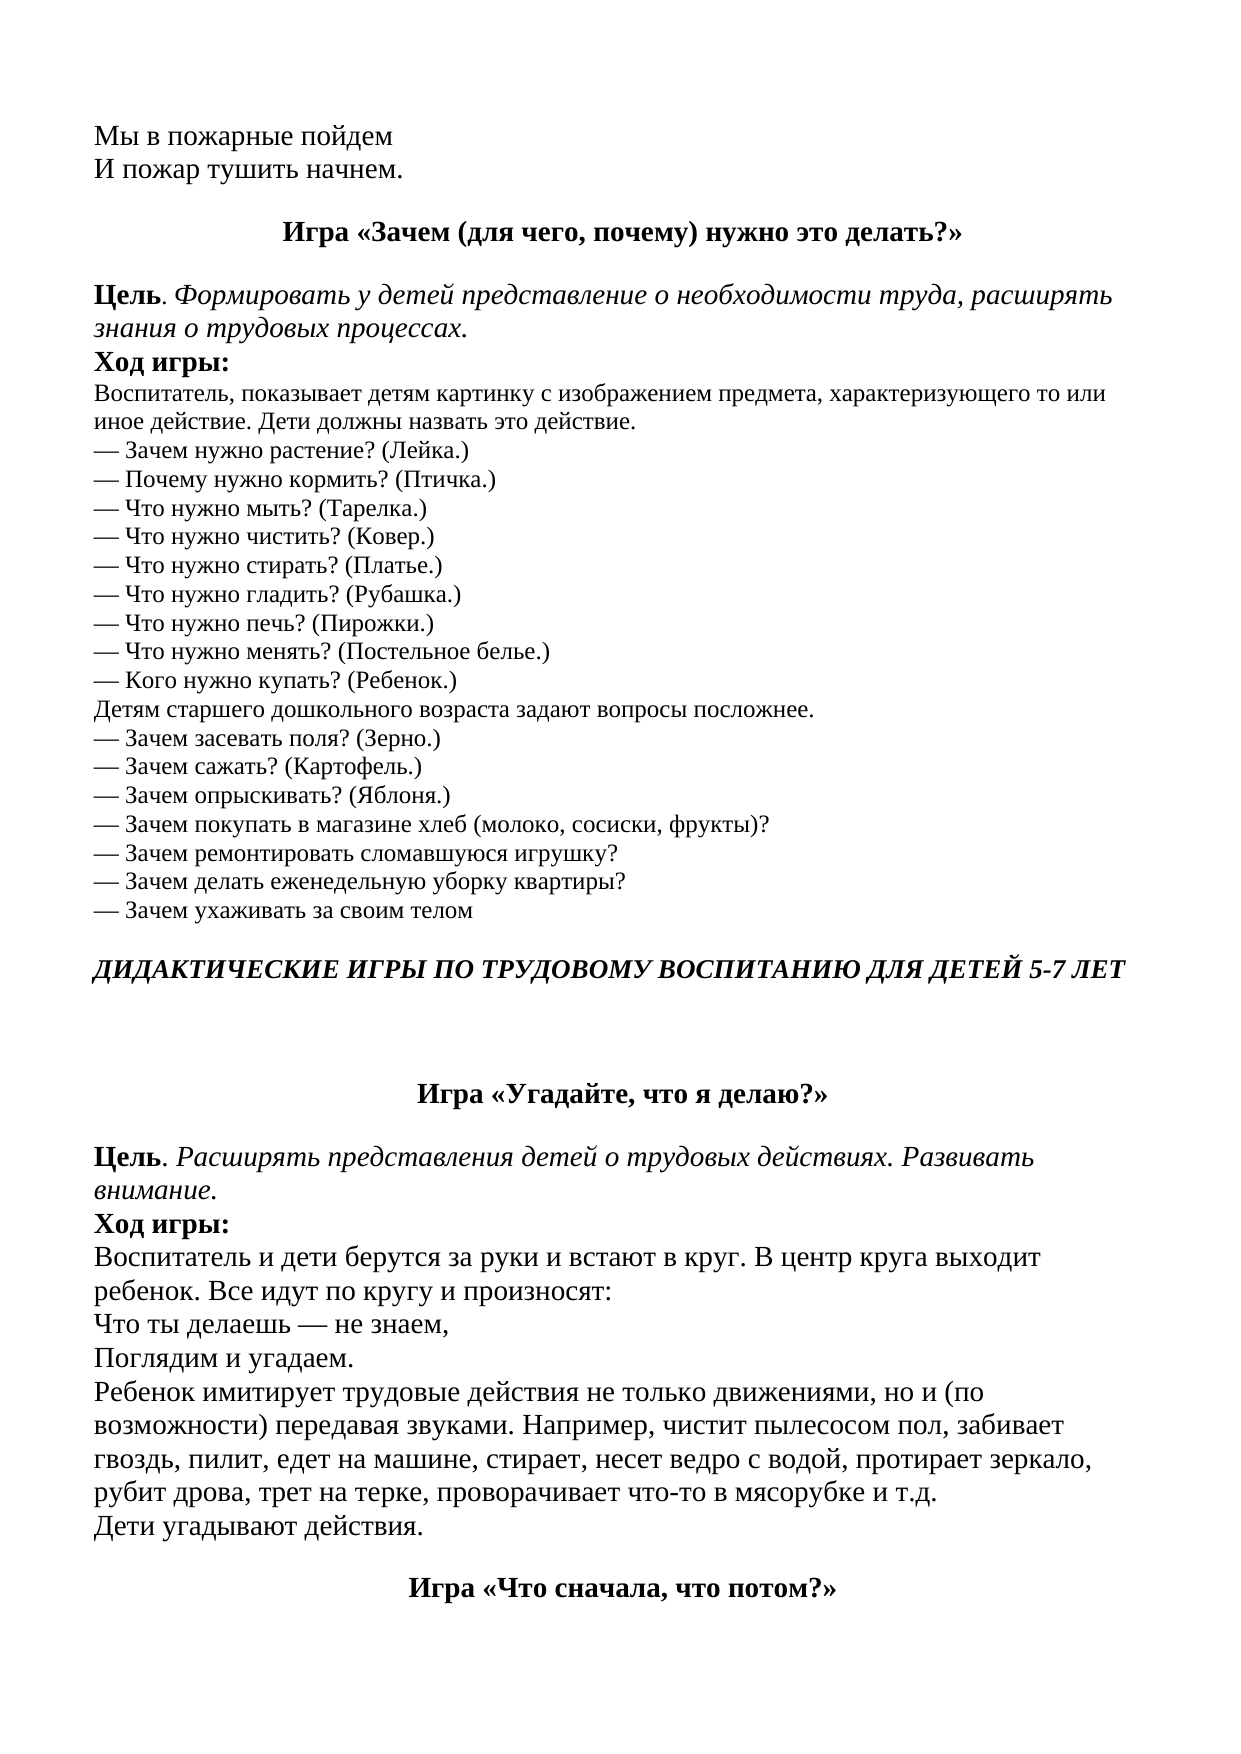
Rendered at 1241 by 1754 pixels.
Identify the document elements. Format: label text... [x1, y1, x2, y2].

text Игра «Что сначала, что потом?» [94, 1571, 1152, 1604]
text ДИДАКТИЧЕСКИЕ ИГРЫ ПО ТРУДОВОМУ ВОСПИТАНИЮ ДЛЯ ДЕТЕЙ 5-7 ЛЕТ [94, 953, 1152, 984]
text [94, 118, 1152, 185]
text Цель. Расширять представления детей о трудовых действиях. Развивать внимание. Ход игры: Воспитатель и дети берутся за руки и встают в круг. В центр круга выходит ребенок. Все идут по кругу и произносят: Что ты делаешь — не знаем, Поглядим и угадаем. Ребенок имитирует трудовые действия не только движениями, но и (по возможности) передавая звуками. Например, чистит пылесосом пол, забивает гвоздь, пилит, едет на машине, стирает, несет ведро с водой, протирает зеркало, рубит дрова, трет на терке, проворачивает что-то в мясорубке и т.д. Дети угадывают действия. [94, 1139, 1152, 1541]
text Игра «Угадайте, что я делаю?» [94, 1076, 1152, 1110]
text Цель. Формировать у детей представление о необходимости труда, расширять знания о трудовых процессах. Ход игры: Воспитатель, показывает детям картинку с изображением предмета, характеризующего то или иное действие. Дети должны назвать это действие. — Зачем нужно растение? (Лейка.) — Почему нужно кормить? (Птичка.) — Что нужно мыть? (Тарелка.) — Что нужно чистить? (Ковер.) — Что нужно стирать? (Платье.) — Что нужно гладить? (Рубашка.) — Что нужно печь? (Пирожки.) — Что нужно менять? (Постельное белье.) — Кого нужно купать? (Ребенок.) Детям старшего дошкольного возраста задают вопросы посложнее. — Зачем засевать поля? (Зерно.) — Зачем сажать? (Картофель.) — Зачем опрыскивать? (Яблоня.) — Зачем покупать в магазине хлеб (молоко, сосиски, фрукты)? — Зачем ремонтировать сломавшуюся игрушку? — Зачем делать еженедельную уборку квартиры? — Зачем ухаживать за своим телом [94, 277, 1152, 924]
text Игра «Зачем (для чего, почему) нужно это делать?» [94, 214, 1152, 248]
